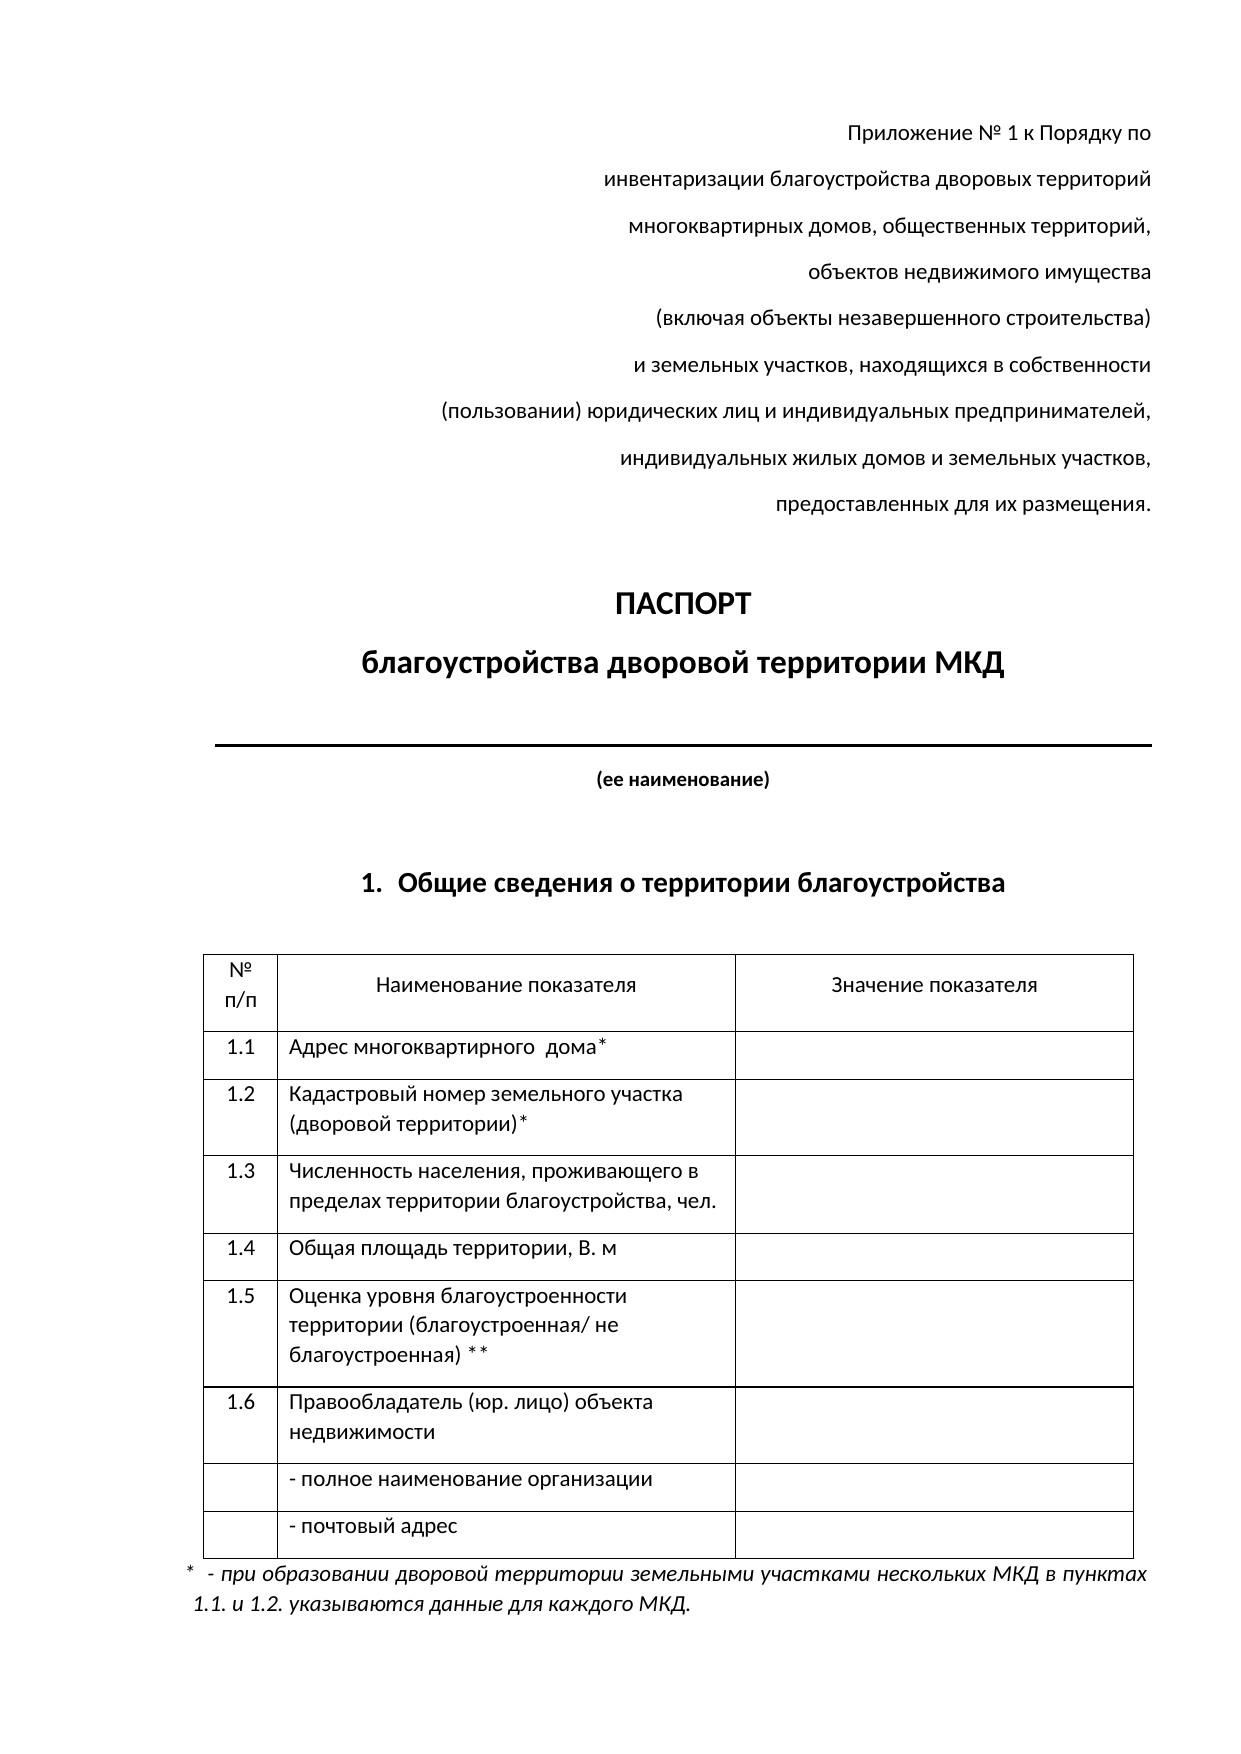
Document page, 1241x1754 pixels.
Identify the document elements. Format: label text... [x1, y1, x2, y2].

table_cell [736, 1464, 1133, 1511]
table_cell [736, 1388, 1133, 1463]
table_cell [736, 1281, 1133, 1386]
table_cell Общая площадь территории, В. м [278, 1234, 735, 1280]
table_cell Численность населения, проживающего в пределах территории благоустройства, чел. [278, 1156, 735, 1232]
table_cell 1.1 [204, 1032, 277, 1078]
text (ее наименование) [215, 766, 1152, 792]
table_cell Оценка уровня благоустроенности территории (благоустроенная/ не благоустроенная) ** [278, 1281, 735, 1386]
text индивидуальных жилых домов и земельных участков, [370, 443, 1152, 471]
table_cell [736, 1234, 1133, 1280]
table_header № п/п [204, 955, 277, 1031]
text объектов недвижимого имущества [177, 257, 1152, 285]
table_cell Адрес многоквартирного дома* [278, 1032, 735, 1078]
text инвентаризации благоустройства дворовых территорий [177, 164, 1152, 192]
table_cell 1.5 [204, 1281, 277, 1386]
text благоустройства дворовой территории МКД [215, 641, 1152, 682]
table_header Значение показателя [736, 955, 1133, 1031]
text предоставленных для их размещения. [370, 489, 1152, 517]
table_cell 1.2 [204, 1080, 277, 1155]
table_cell [736, 1032, 1133, 1078]
text * - при образовании дворовой территории земельными участками нескольких МКД в пунктах 1.1. и 1.2. указываются данные для каждого МКД. [177, 1559, 1152, 1617]
table_cell - почтовый адрес [278, 1512, 735, 1558]
text (включая объекты незавершенного строительства) [177, 303, 1152, 332]
table_cell [736, 1080, 1133, 1155]
table_header Наименование показателя [278, 955, 735, 1031]
text Приложение № 1 к Порядку по [215, 118, 1152, 146]
table_cell Правообладатель (юр. лицо) объекта недвижимости [278, 1388, 735, 1463]
text многоквартирных домов, общественных территорий, [177, 211, 1152, 239]
table_cell 1.4 [204, 1234, 277, 1280]
table_cell Кадастровый номер земельного участка (дворовой территории)* [278, 1080, 735, 1155]
table_cell [736, 1156, 1133, 1232]
table_cell 1.6 [204, 1388, 277, 1463]
text ПАСПОРТ [215, 582, 1152, 622]
table_cell - полное наименование организации [278, 1464, 735, 1511]
table_cell 1.3 [204, 1156, 277, 1232]
list Общие сведения о территории благоустройства [215, 864, 1152, 900]
text и земельных участков, находящихся в собственности [177, 350, 1152, 378]
table_cell [204, 1512, 277, 1558]
table_cell [204, 1464, 277, 1511]
text (пользовании) юридических лиц и индивидуальных предпринимателей, [177, 396, 1152, 424]
table_cell [736, 1512, 1133, 1558]
